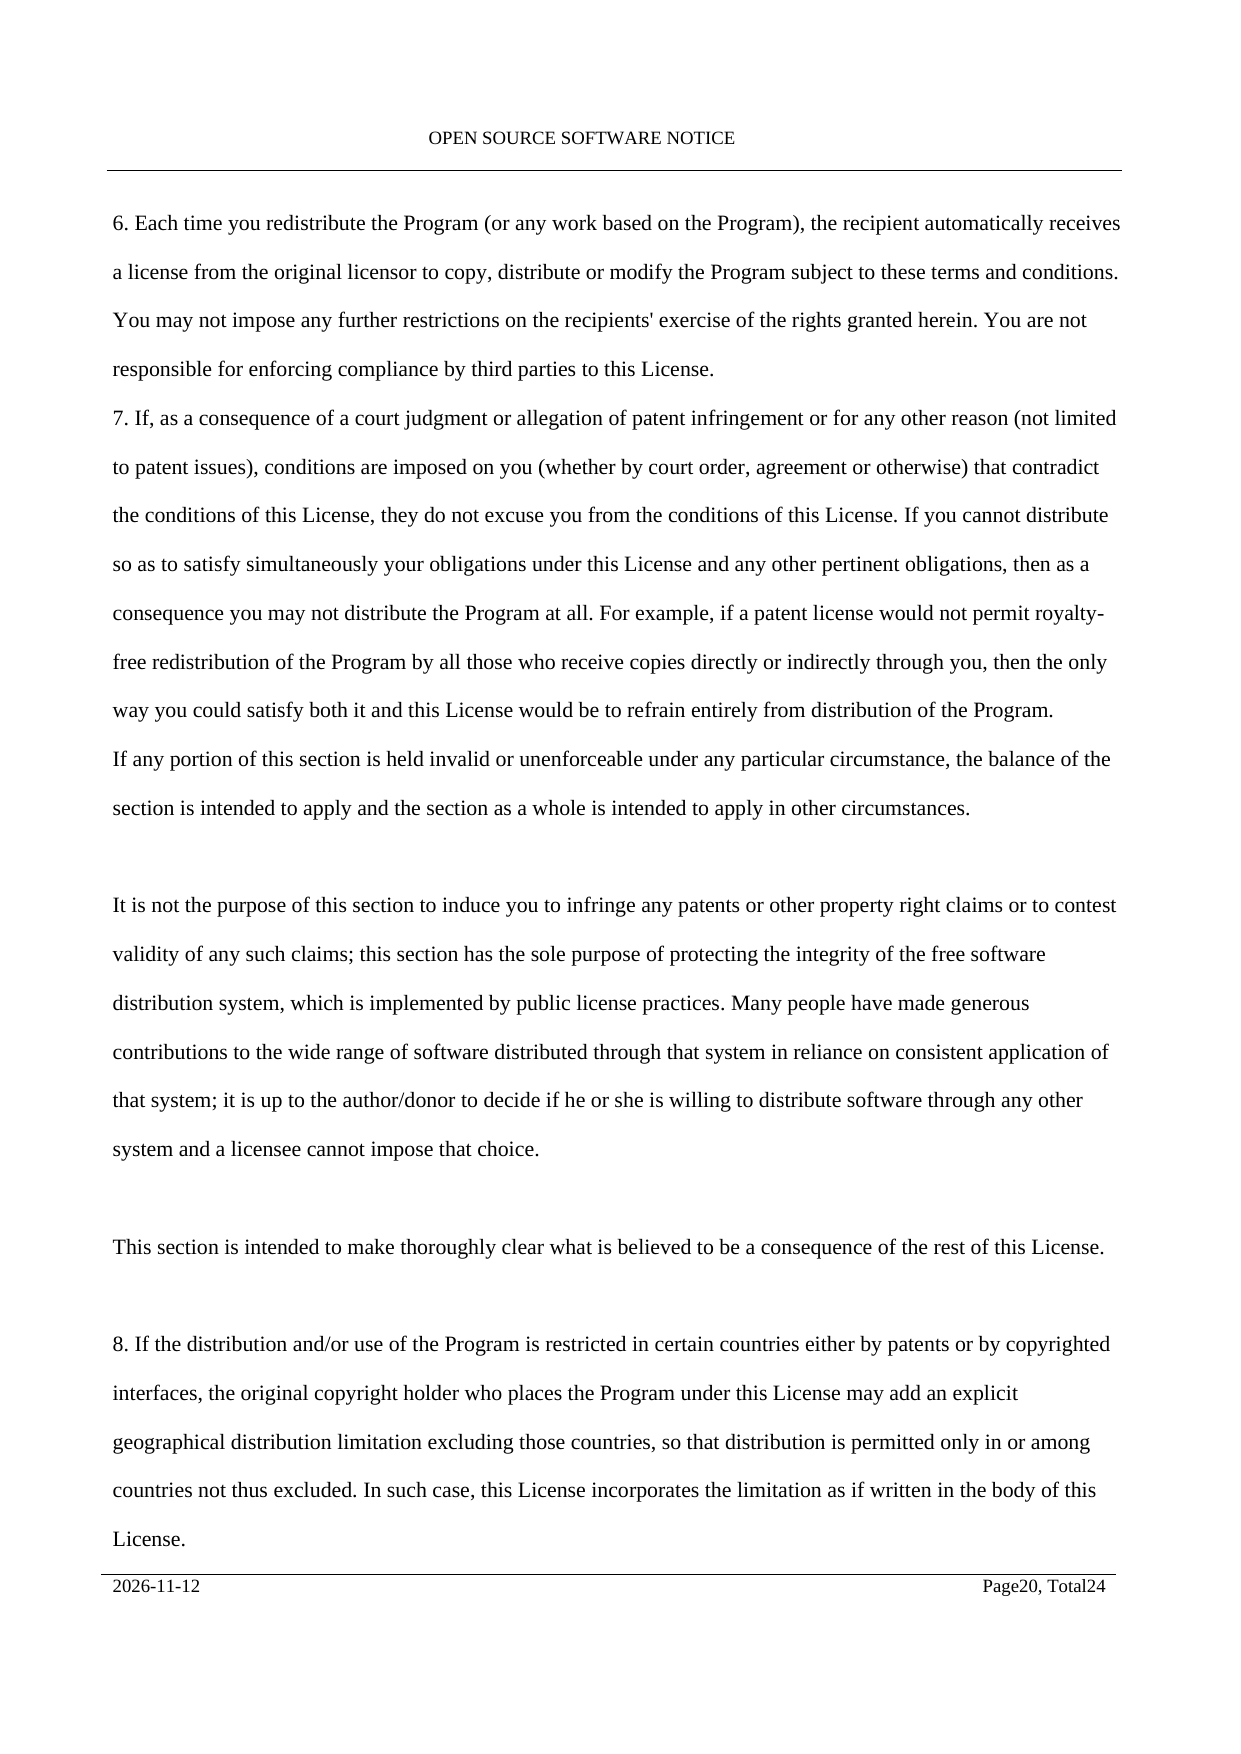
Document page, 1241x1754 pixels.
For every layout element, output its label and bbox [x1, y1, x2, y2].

text [112, 206, 1128, 1555]
